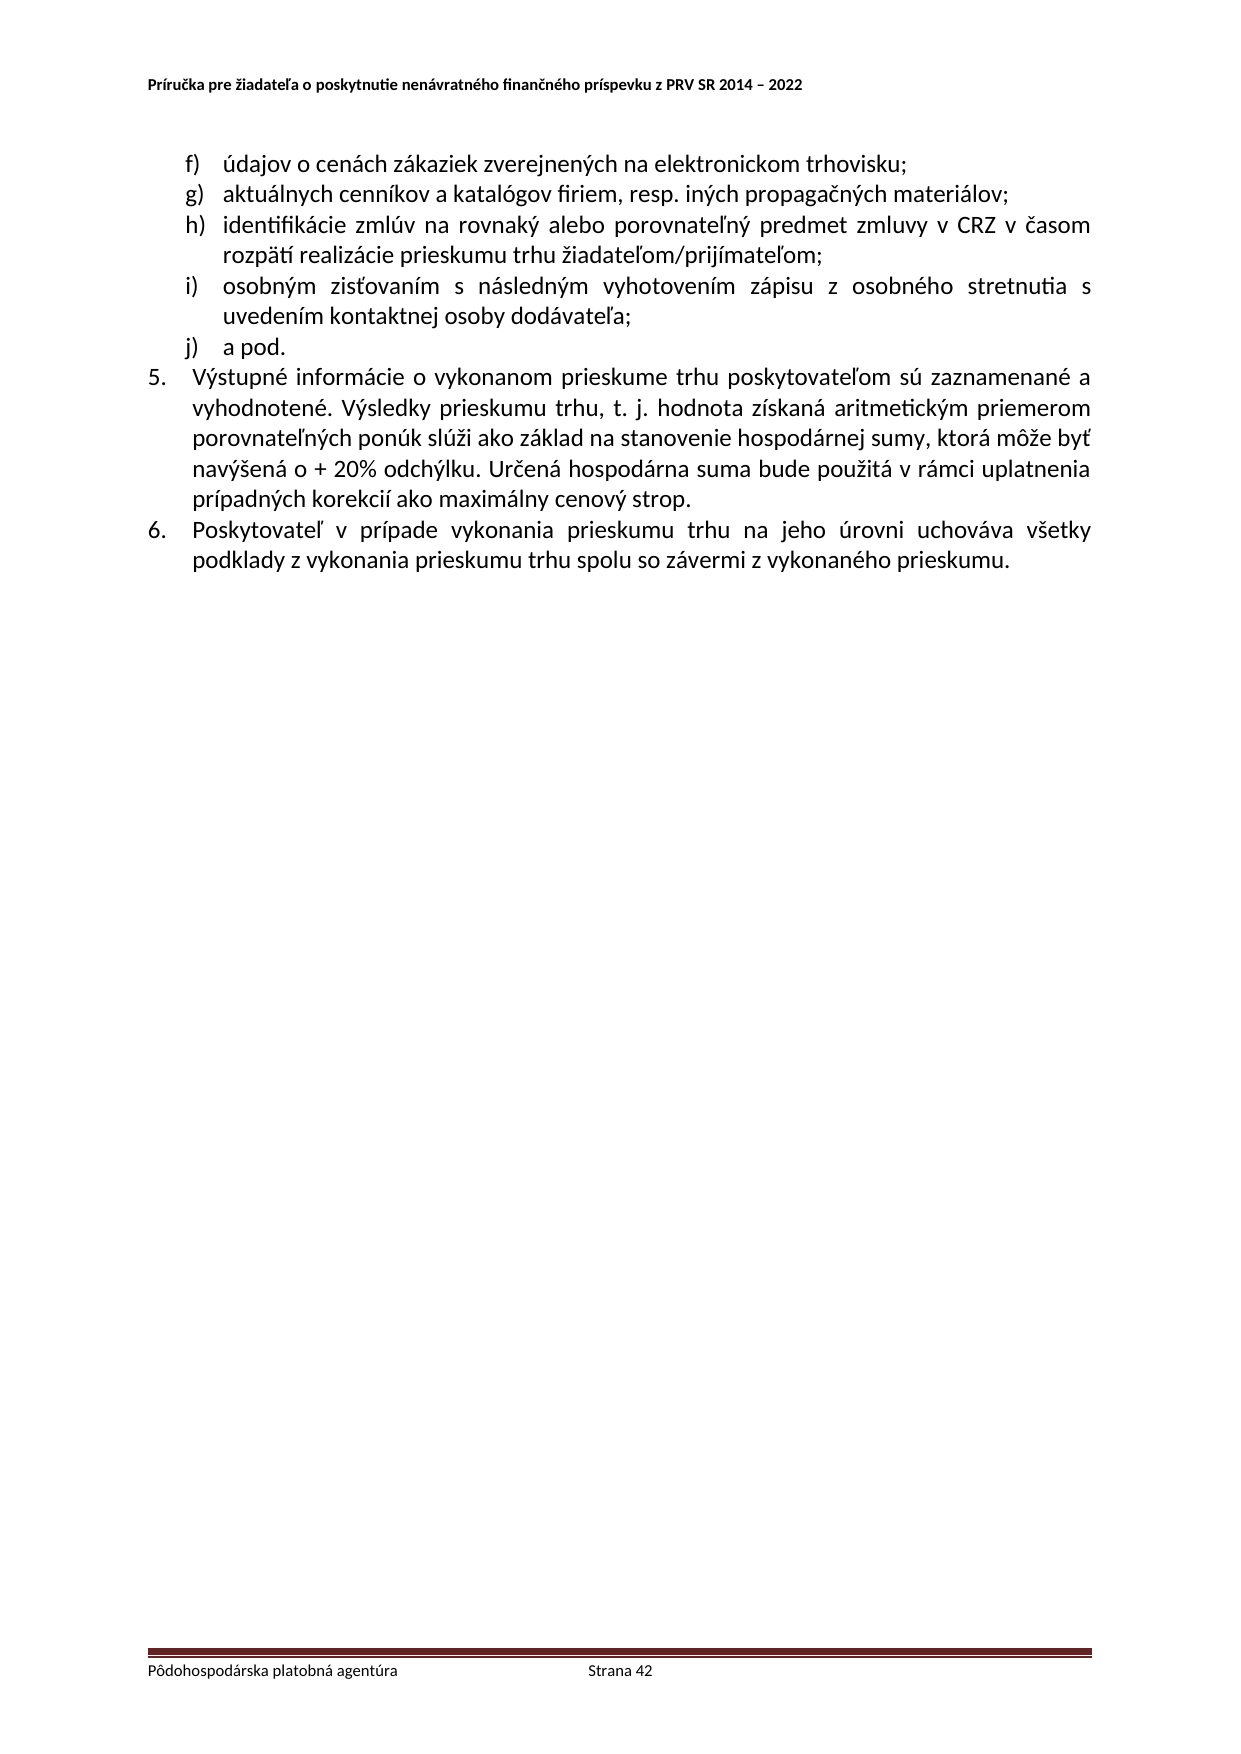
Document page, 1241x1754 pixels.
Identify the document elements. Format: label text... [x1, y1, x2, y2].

list Výstupné informácie o vykonanom prieskume trhu poskytovateľom sú zaznamenané a vyhodnotené. Výsledky prieskumu trhu, t. j. hodnota získaná aritmetickým priemerom porovnateľných ponúk slúži ako základ na stanovenie hospodárnej sumy, ktorá môže byť navýšená o + 20% odchýlku. Určená hospodárna suma bude použitá v rámci uplatnenia prípadných korekcií ako maximálny cenový strop. [148, 361, 1092, 514]
list aktuálnych cenníkov a katalógov firiem, resp. iných propagačných materiálov; [185, 178, 1092, 209]
list a pod. [185, 331, 1092, 361]
list Poskytovateľ v prípade vykonania prieskumu trhu na jeho úrovni uchováva všetky podklady z vykonania prieskumu trhu spolu so závermi z vykonaného prieskumu. [148, 514, 1092, 575]
list údajov o cenách zákaziek zverejnených na elektronickom trhovisku; [185, 148, 1092, 178]
list osobným zisťovaním s následným vyhotovením zápisu z osobného stretnutia s uvedením kontaktnej osoby dodávateľa; [185, 270, 1092, 331]
list identifikácie zmlúv na rovnaký alebo porovnateľný predmet zmluvy v CRZ v časom rozpätí realizácie prieskumu trhu žiadateľom/prijímateľom; [185, 209, 1092, 270]
